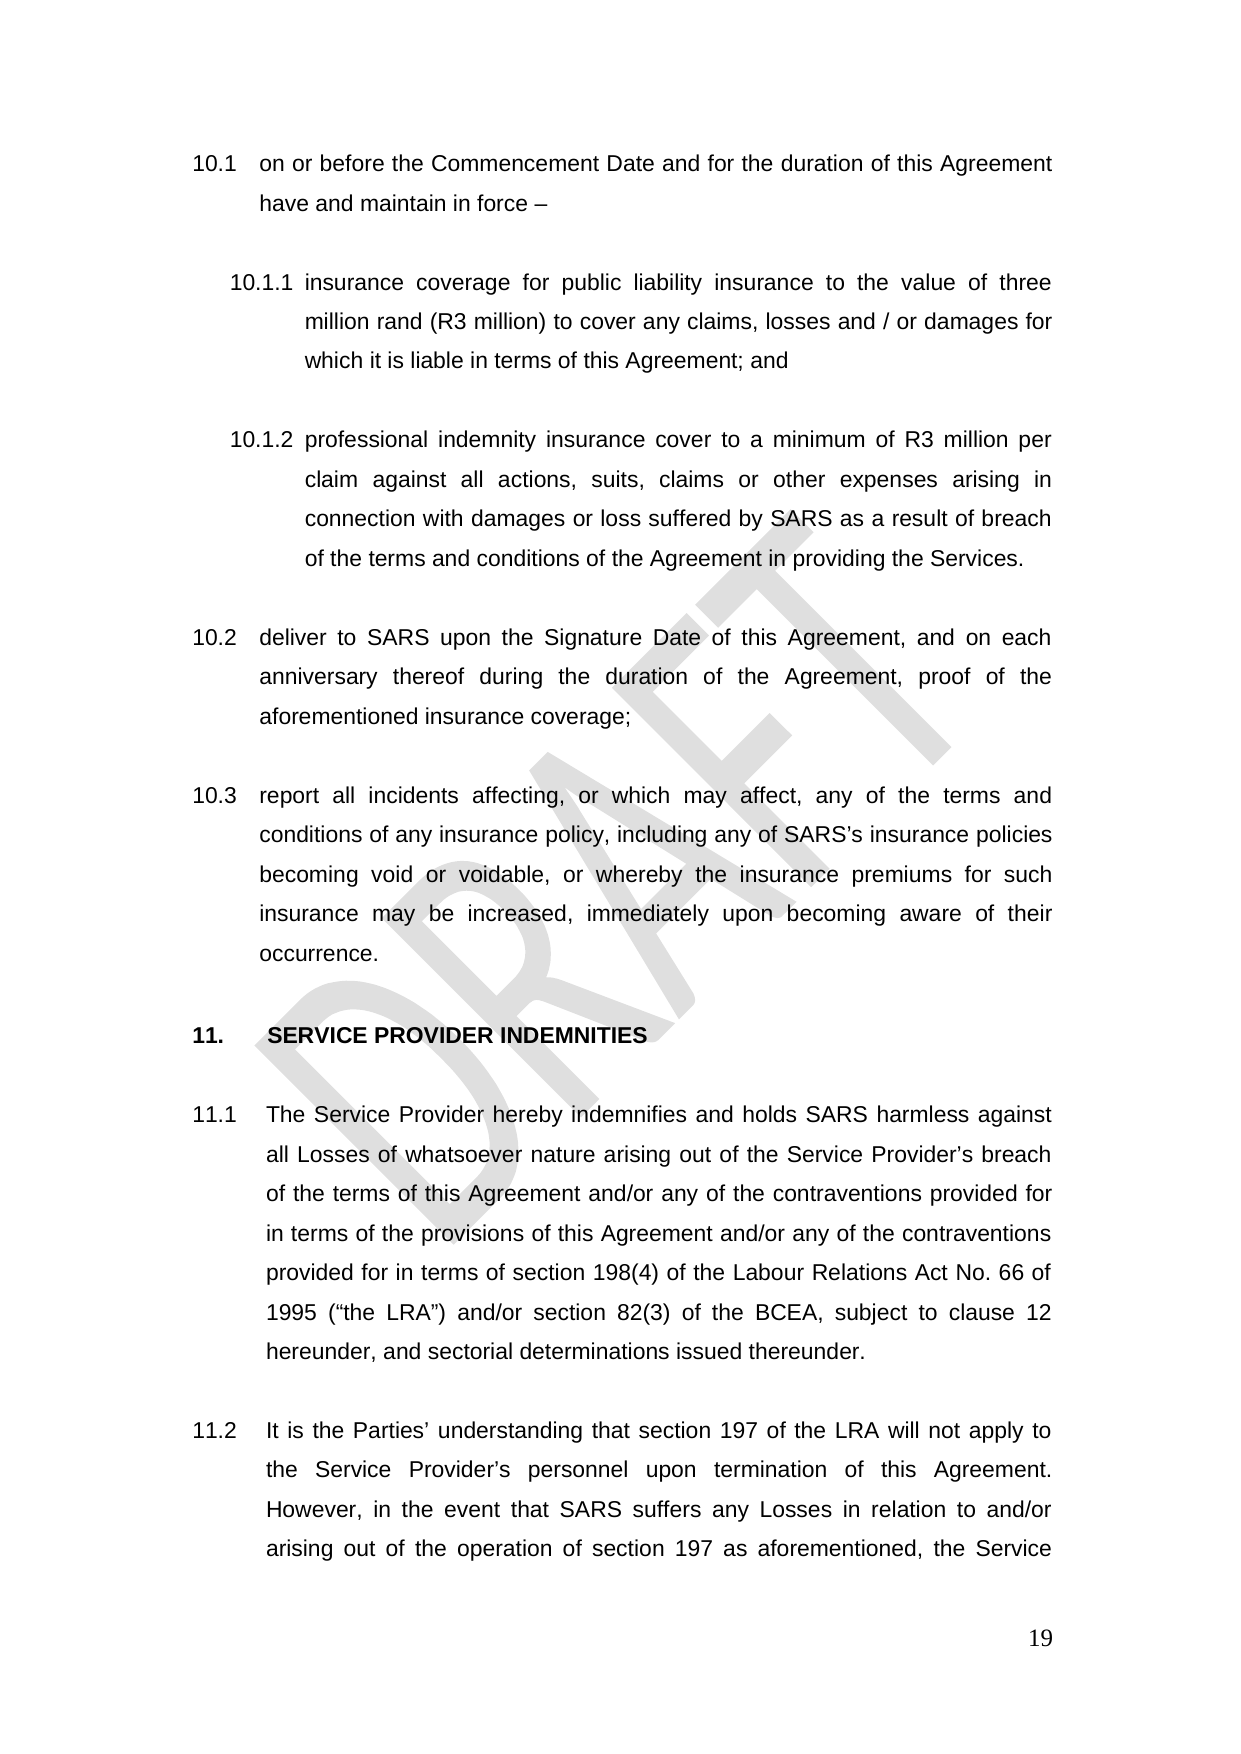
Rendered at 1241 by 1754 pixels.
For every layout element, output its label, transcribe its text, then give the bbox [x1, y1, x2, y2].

list report all incidents affecting, or which may affect, any of the terms and conditions of any insurance policy, including any of SARS’s insurance policies becoming void or voidable, or whereby the insurance premiums for such insurance may be increased, immediately upon becoming aware of their occurrence. [192, 782, 1053, 966]
list The Service Provider hereby indemnifies and holds SARS harmless against all Losses of whatsoever nature arising out of the Service Provider’s breach of the terms of this Agreement and/or any of the contraventions provided for in terms of the provisions of this Agreement and/or any of the contraventions provided for in terms of section 198(4) of the Labour Relations Act No. 66 of 1995 (“the LRA”) and/or section 82(3) of the BCEA, subject to clause 12 hereunder, and sectorial determinations issued thereunder. [192, 1101, 1053, 1364]
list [192, 1417, 1053, 1562]
list deliver to SARS upon the Signature Date of this Agreement, and on each anniversary thereof during the duration of the Agreement, proof of the aforementioned insurance coverage; [192, 624, 1053, 729]
list professional indemnity insurance cover to a minimum of R3 million per claim against all actions, suits, claims or other expenses arising in connection with damages or loss suffered by SARS as a result of breach of the terms and conditions of the Agreement in providing the Services. [229, 426, 1053, 571]
list insurance coverage for public liability insurance to the value of three million rand (R3 million) to cover any claims, losses and / or damages for which it is liable in terms of this Agreement; and [229, 268, 1053, 374]
list SERVICE PROVIDER INDEMNITIES [192, 1022, 1053, 1048]
list on or before the Commencement Date and for the duration of this Agreement have and maintain in force – [192, 150, 1053, 216]
